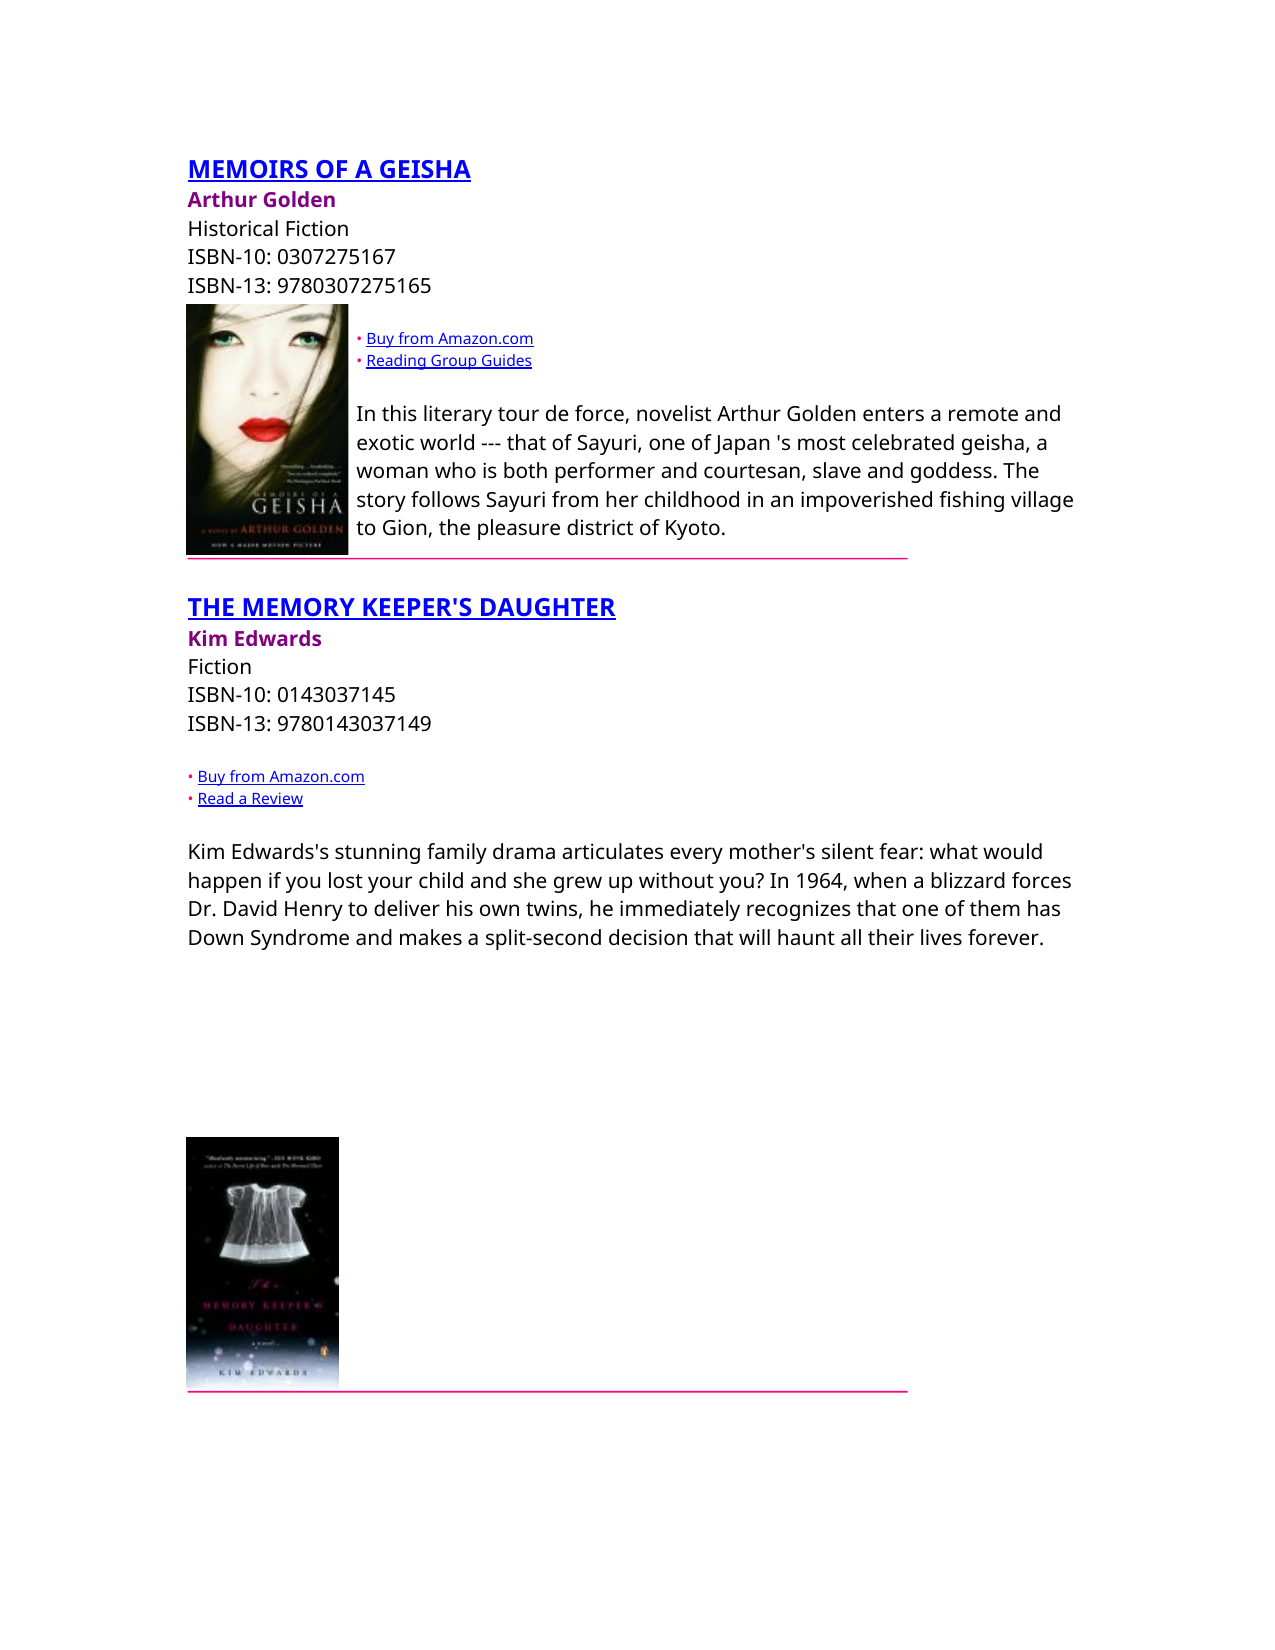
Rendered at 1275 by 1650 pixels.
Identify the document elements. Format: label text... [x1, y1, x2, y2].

table_cell MEMOIRS OF A GEISHA Arthur Golden Historical Fiction ISBN-10: 0307275167 ISBN-13: 9780307275165 • Buy from Amazon.com • Reading Group Guides In this literary tour de force, novelist Arthur Golden enters a remote and exotic world --- that of Sayuri, one of Japan 's most celebrated geisha, a woman who is both performer and courtesan, slave and goddess. The story follows Sayuri from her childhood in an impoverished fishing village to Gion, the pleasure district of Kyoto. [186, 150, 1095, 556]
picture [186, 304, 349, 555]
table_cell [186, 1389, 1095, 1421]
table_cell THE MEMORY KEEPER'S DAUGHTER Kim Edwards Fiction ISBN-10: 0143037145 ISBN-13: 9780143037149 • Buy from Amazon.com • Read a Review Kim Edwards's stunning family drama articulates every mother's silent fear: what would happen if you lost your child and she grew up without you? In 1964, when a blizzard forces Dr. David Henry to deliver his own twins, he immediately recognizes that one of them has Down Syndrome and makes a split-second decision that will haunt all their lives forever. [186, 588, 1095, 1389]
table_cell [186, 556, 1095, 588]
picture [186, 1137, 339, 1388]
